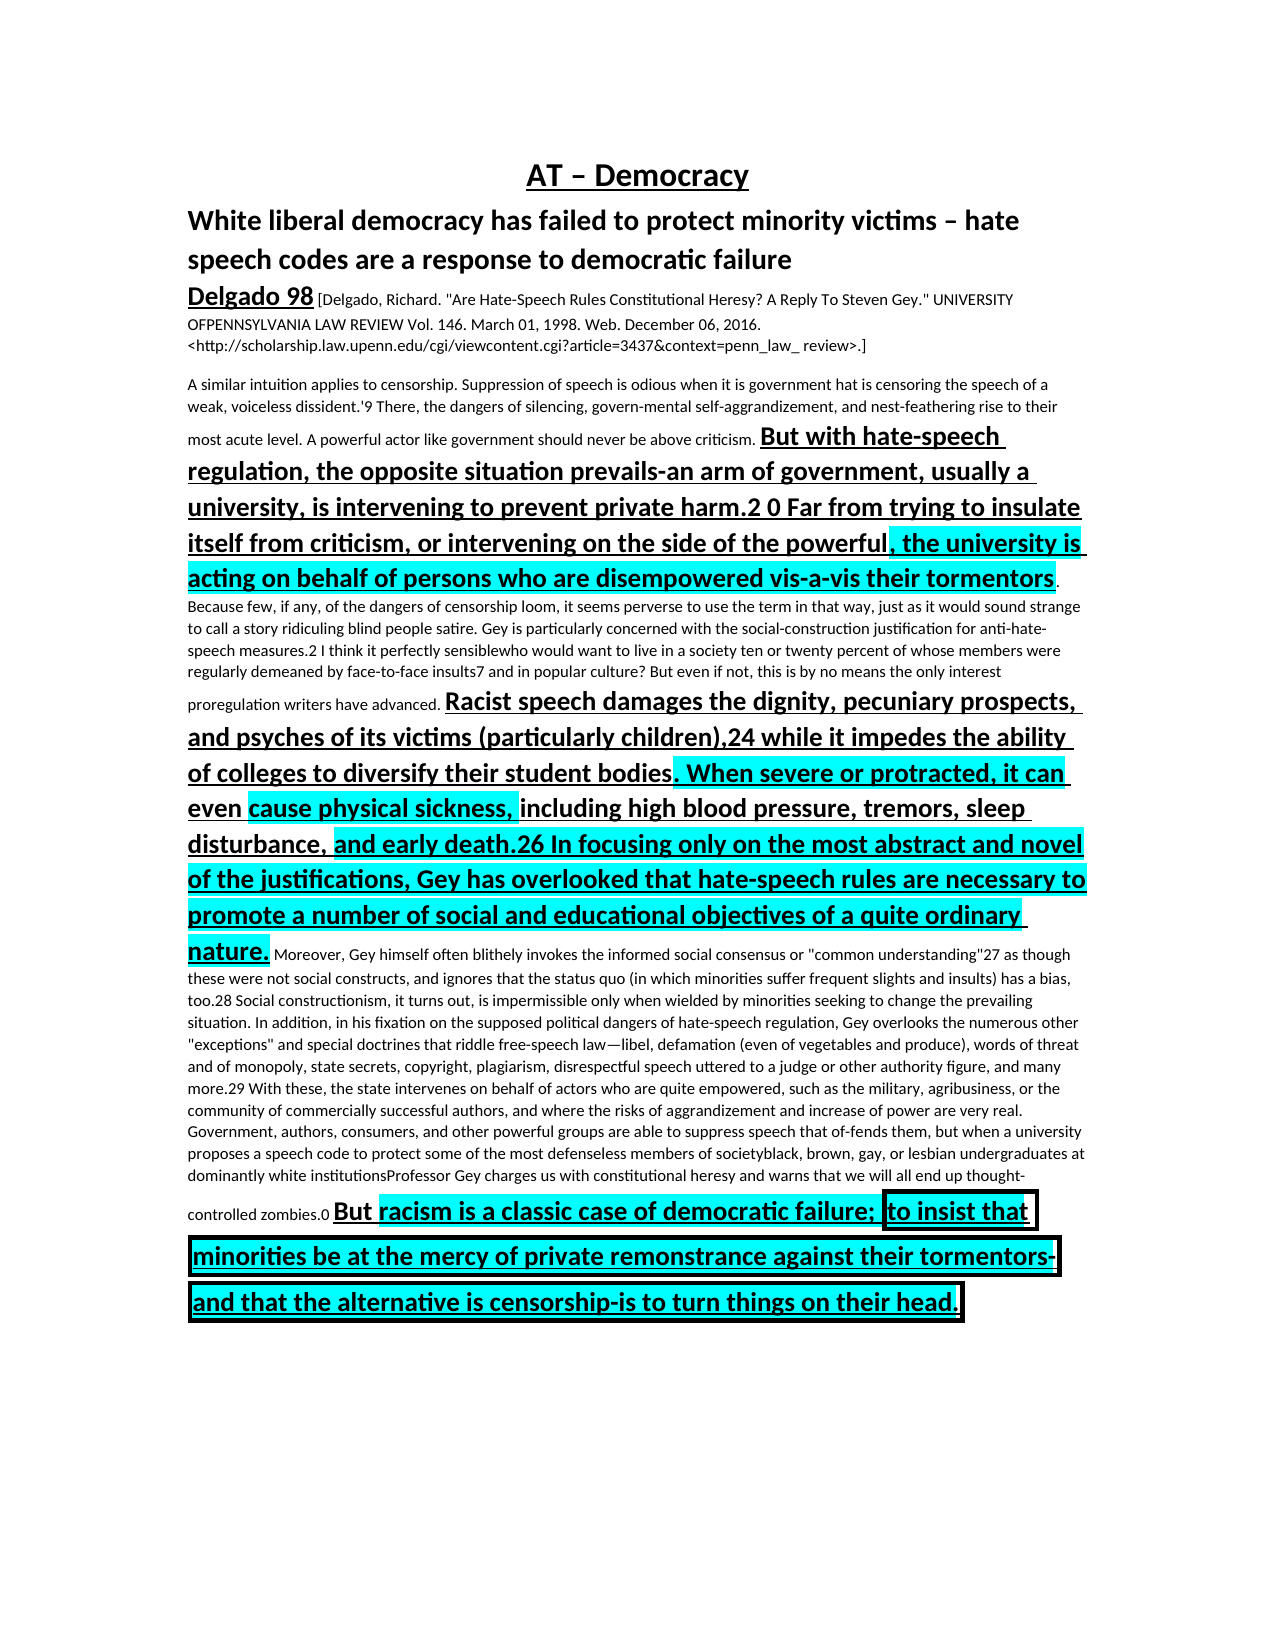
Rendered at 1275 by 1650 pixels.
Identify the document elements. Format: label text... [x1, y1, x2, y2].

text Delgado 98 [Delgado, Richard. "Are Hate-Speech Rules Constitutional Heresy? A Reply To Steven Gey." UNIVERSITY OFPENNSYLVANIA LAW REVIEW Vol. 146. March 01, 1998. Web. December 06, 2016. <http://scholarship.law.upenn.edu/cgi/viewcontent.cgi?article=3437&context=penn_law_ review>.] [187, 279, 1087, 356]
text A similar intuition applies to censorship. Suppression of speech is odious when it is government hat is censoring the speech of a weak, voiceless dissident.'9 There, the dangers of silencing, govern-mental self-aggrandizement, and nest-feathering rise to their most acute level. A powerful actor like government should never be above criticism. But with hate-speech regulation, the opposite situation prevails-an arm of government, usually a university, is intervening to prevent private harm.2 0 Far from trying to insulate itself from criticism, or intervening on the side of the powerful, the university is acting on behalf of persons who are disempowered vis-a-vis their tormentors. Because few, if any, of the dangers of censorship loom, it seems perverse to use the term in that way, just as it would sound strange to call a story ridiculing blind people satire. Gey is particularly concerned with the social-construction justification for anti-hate-speech measures.2 I think it perfectly sensiblewho would want to live in a society ten or twenty percent of whose members were regularly demeaned by face-to-face insults7 and in popular culture? But even if not, this is by no means the only interest proregulation writers have advanced. Racist speech damages the dignity, pecuniary prospects, and psyches of its victims (particularly children),24 while it impedes the ability of colleges to diversify their student bodies. When severe or protracted, it can even cause physical sickness, including high blood pressure, tremors, sleep disturbance, and early death.26 In focusing only on the most abstract and novel of the justifications, Gey has overlooked that hate-speech rules are necessary to promote a number of social and educational objectives of a quite ordinary nature. Moreover, Gey himself often blithely invokes the informed social consensus or "common understanding"27 as though these were not social constructs, and ignores that the status quo (in which minorities suffer frequent slights and insults) has a bias, too.28 Social constructionism, it turns out, is impermissible only when wielded by minorities seeking to change the prevailing situation. In addition, in his fixation on the supposed political dangers of hate-speech regulation, Gey overlooks the numerous other "exceptions" and special doctrines that riddle free-speech law—libel, defamation (even of vegetables and produce), words of threat and of monopoly, state secrets, copyright, plagiarism, disrespectful speech uttered to a judge or other authority figure, and many more.29 With these, the state intervenes on behalf of actors who are quite empowered, such as the military, agribusiness, or the community of commercially successful authors, and where the risks of aggrandizement and increase of power are very real. Government, authors, consumers, and other powerful groups are able to suppress speech that of-fends them, but when a university proposes a speech code to protect some of the most defenseless members of societyblack, brown, gay, or lesbian undergraduates at dominantly white institutionsProfessor Gey charges us with constitutional heresy and warns that we will all end up thought-controlled zombies.0 But racism is a classic case of democratic failure; to insist that minorities be at the mercy of private remonstrance against their tormentors-and that the alternative is censorship-is to turn things on their head. [187, 892, 1087, 1323]
subtitle White liberal democracy has failed to protect minority victims – hate speech codes are a response to democratic failure [187, 202, 1087, 276]
text A similar intuition applies to censorship. Suppression of speech is odious when it is government hat is censoring the speech of a weak, voiceless dissident.'9 There, the dangers of silencing, govern-mental self-aggrandizement, and nest-feathering rise to their most acute level. A powerful actor like government should never be above criticism. But with hate-speech regulation, the opposite situation prevails-an arm of government, usually a university, is intervening to prevent private harm.2 0 Far from trying to insulate itself from criticism, or intervening on the side of the powerful, the university is acting on behalf of persons who are disempowered vis-a-vis their tormentors. Because few, if any, of the dangers of censorship loom, it seems perverse to use the term in that way, just as it would sound strange to call a story ridiculing blind people satire. Gey is particularly concerned with the social-construction justification for anti-hate-speech measures.2 I think it perfectly sensiblewho would want to live in a society ten or twenty percent of whose members were regularly demeaned by face-to-face insults7 and in popular culture? But even if not, this is by no means the only interest proregulation writers have advanced. Racist speech damages the dignity, pecuniary prospects, and psyches of its victims (particularly children),24 while it impedes the ability of colleges to diversify their student bodies. When severe or protracted, it can even cause physical sickness, including high blood pressure, tremors, sleep disturbance, and early death.26 In focusing only on the most abstract and novel of the justifications, Gey has overlooked that hate-speech rules are necessary to promote a number of social and educational objectives of a quite ordinary nature. Moreover, Gey himself often blithely invokes the informed social consensus or "common understanding"27 as though these were not social constructs, and ignores that the status quo (in which minorities suffer frequent slights and insults) has a bias, too.28 Social constructionism, it turns out, is impermissible only when wielded by minorities seeking to change the prevailing situation. In addition, in his fixation on the supposed political dangers of hate-speech regulation, Gey overlooks the numerous other "exceptions" and special doctrines that riddle free-speech law—libel, defamation (even of vegetables and produce), words of threat and of monopoly, state secrets, copyright, plagiarism, disrespectful speech uttered to a judge or other authority figure, and many more.29 With these, the state intervenes on behalf of actors who are quite empowered, such as the military, agribusiness, or the community of commercially successful authors, and where the risks of aggrandizement and increase of power are very real. Government, authors, consumers, and other powerful groups are able to suppress speech that of-fends them, but when a university proposes a speech code to protect some of the most defenseless members of societyblack, brown, gay, or lesbian undergraduates at dominantly white institutionsProfessor Gey charges us with constitutional heresy and warns that we will all end up thought-controlled zombies.0 But racism is a classic case of democratic failure; to insist that minorities be at the mercy of private remonstrance against their tormentors-and that the alternative is censorship-is to turn things on their head. [187, 555, 1087, 891]
subtitle AT – Democracy [187, 154, 1087, 195]
